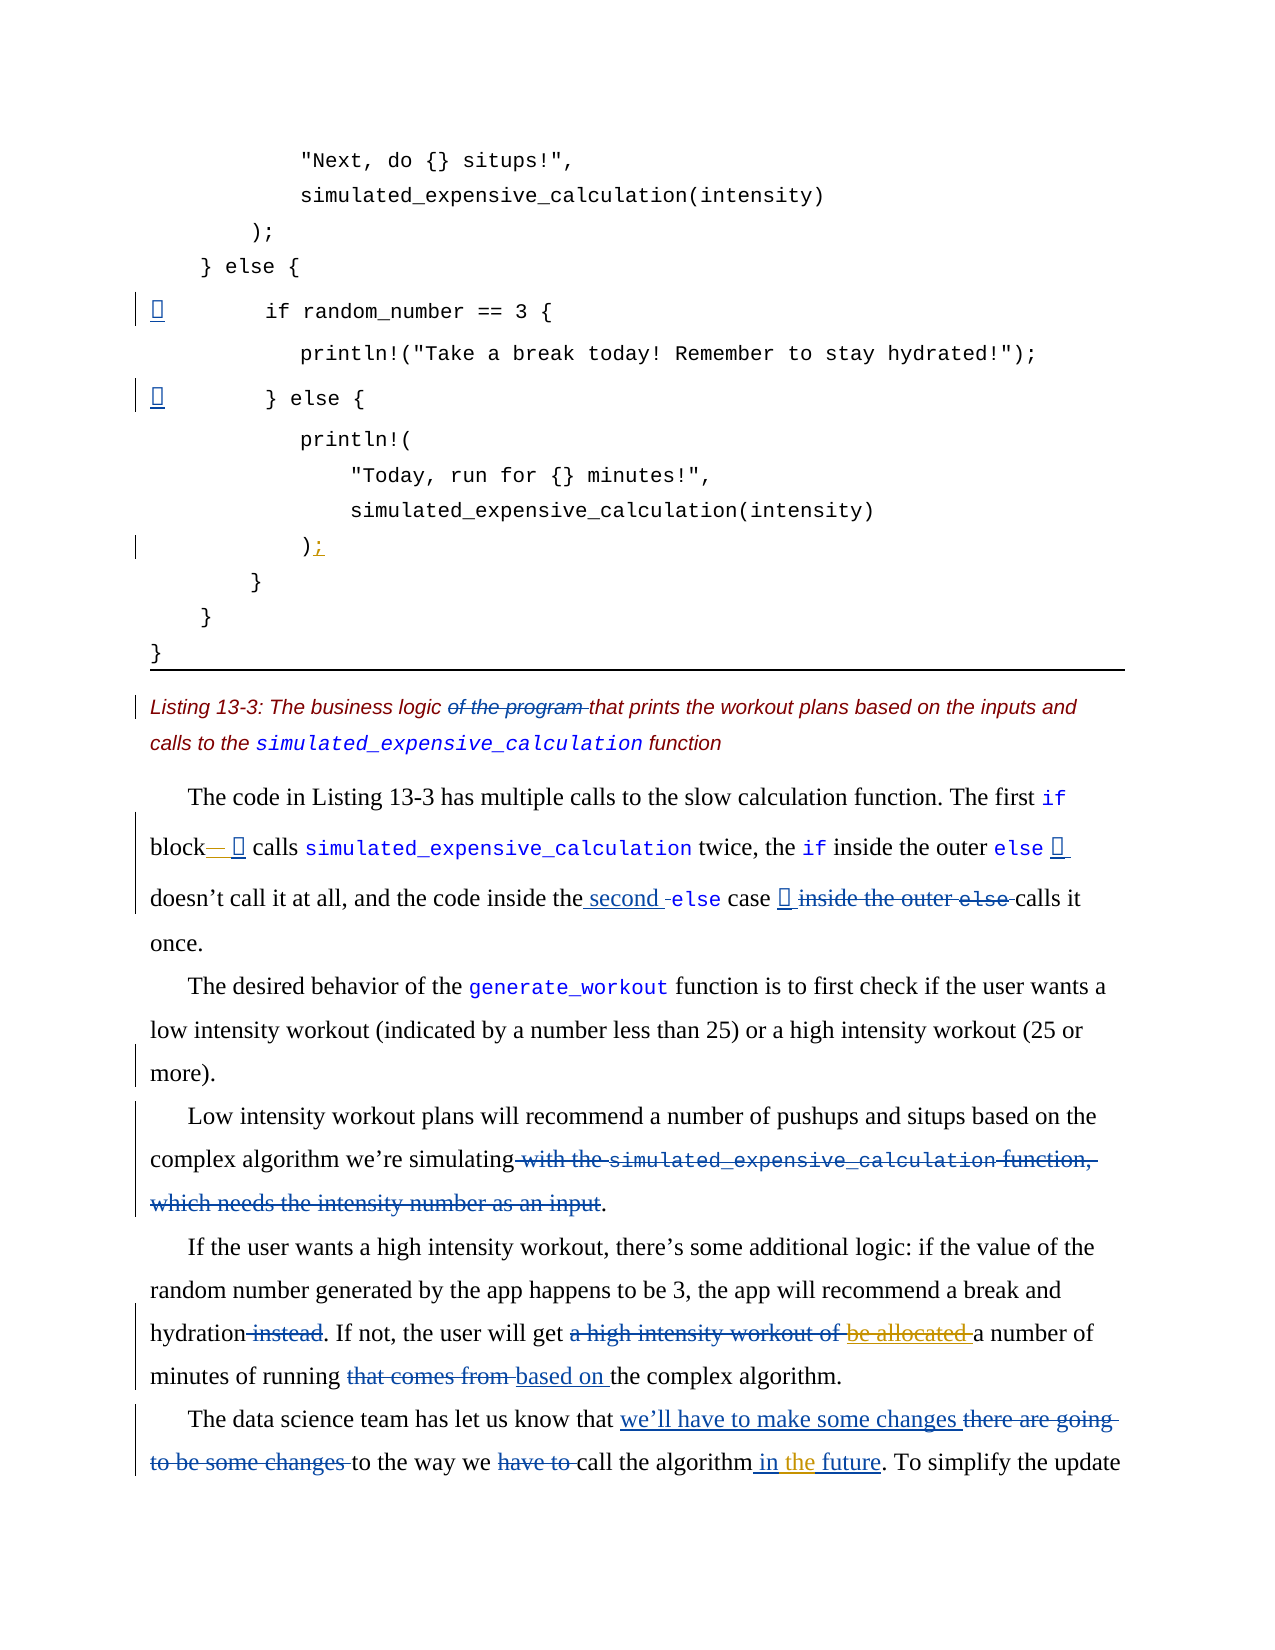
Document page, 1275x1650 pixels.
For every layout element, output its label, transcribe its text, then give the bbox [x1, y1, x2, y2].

text println!("Take a break today! Remember to stay hydrated!"); [150, 343, 1125, 366]
text } else { [150, 378, 1125, 412]
text "Next, do {} situps!", [150, 150, 1125, 174]
text if random_number == 3 { [150, 292, 1125, 326]
text } [150, 642, 1125, 669]
text "Today, run for {} minutes!", [150, 464, 1125, 488]
text ) [150, 535, 1125, 559]
text ); [150, 221, 1125, 244]
text The code in Listing 13-3 has multiple calls to the slow calculation function. The first if block calls simulated_expensive_calculation twice, the if inside the outer else doesn’t call it at all, and the code inside theelse case calls it once. [150, 782, 1125, 957]
text } [150, 606, 1125, 630]
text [150, 185, 1125, 209]
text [150, 1404, 1125, 1476]
text The desired behavior of the generate_workout function is to first check if the user wants a low intensity workout (indicated by a number less than 25) or a high intensity workout (25 or more). [150, 971, 1125, 1087]
text } else { [150, 256, 1125, 280]
text simulated_expensive_calculation(intensity) [150, 500, 1125, 524]
list Listing 13-3: The business logic that prints the workout plans based on the inputs and calls to the simulated_expensive_calculation function [150, 695, 1125, 757]
text } [150, 571, 1125, 594]
text println!( [150, 429, 1125, 453]
text If the user wants a high intensity workout, there’s some additional logic: if the value of the random number generated by the app happens to be 3, the app will recommend a break and hydration. If not, the user will get a number of minutes of running the complex algorithm. [150, 1232, 1125, 1390]
text Low intensity workout plans will recommend a number of pushups and situps based on the complex algorithm we’re simulating. [150, 1101, 1125, 1217]
